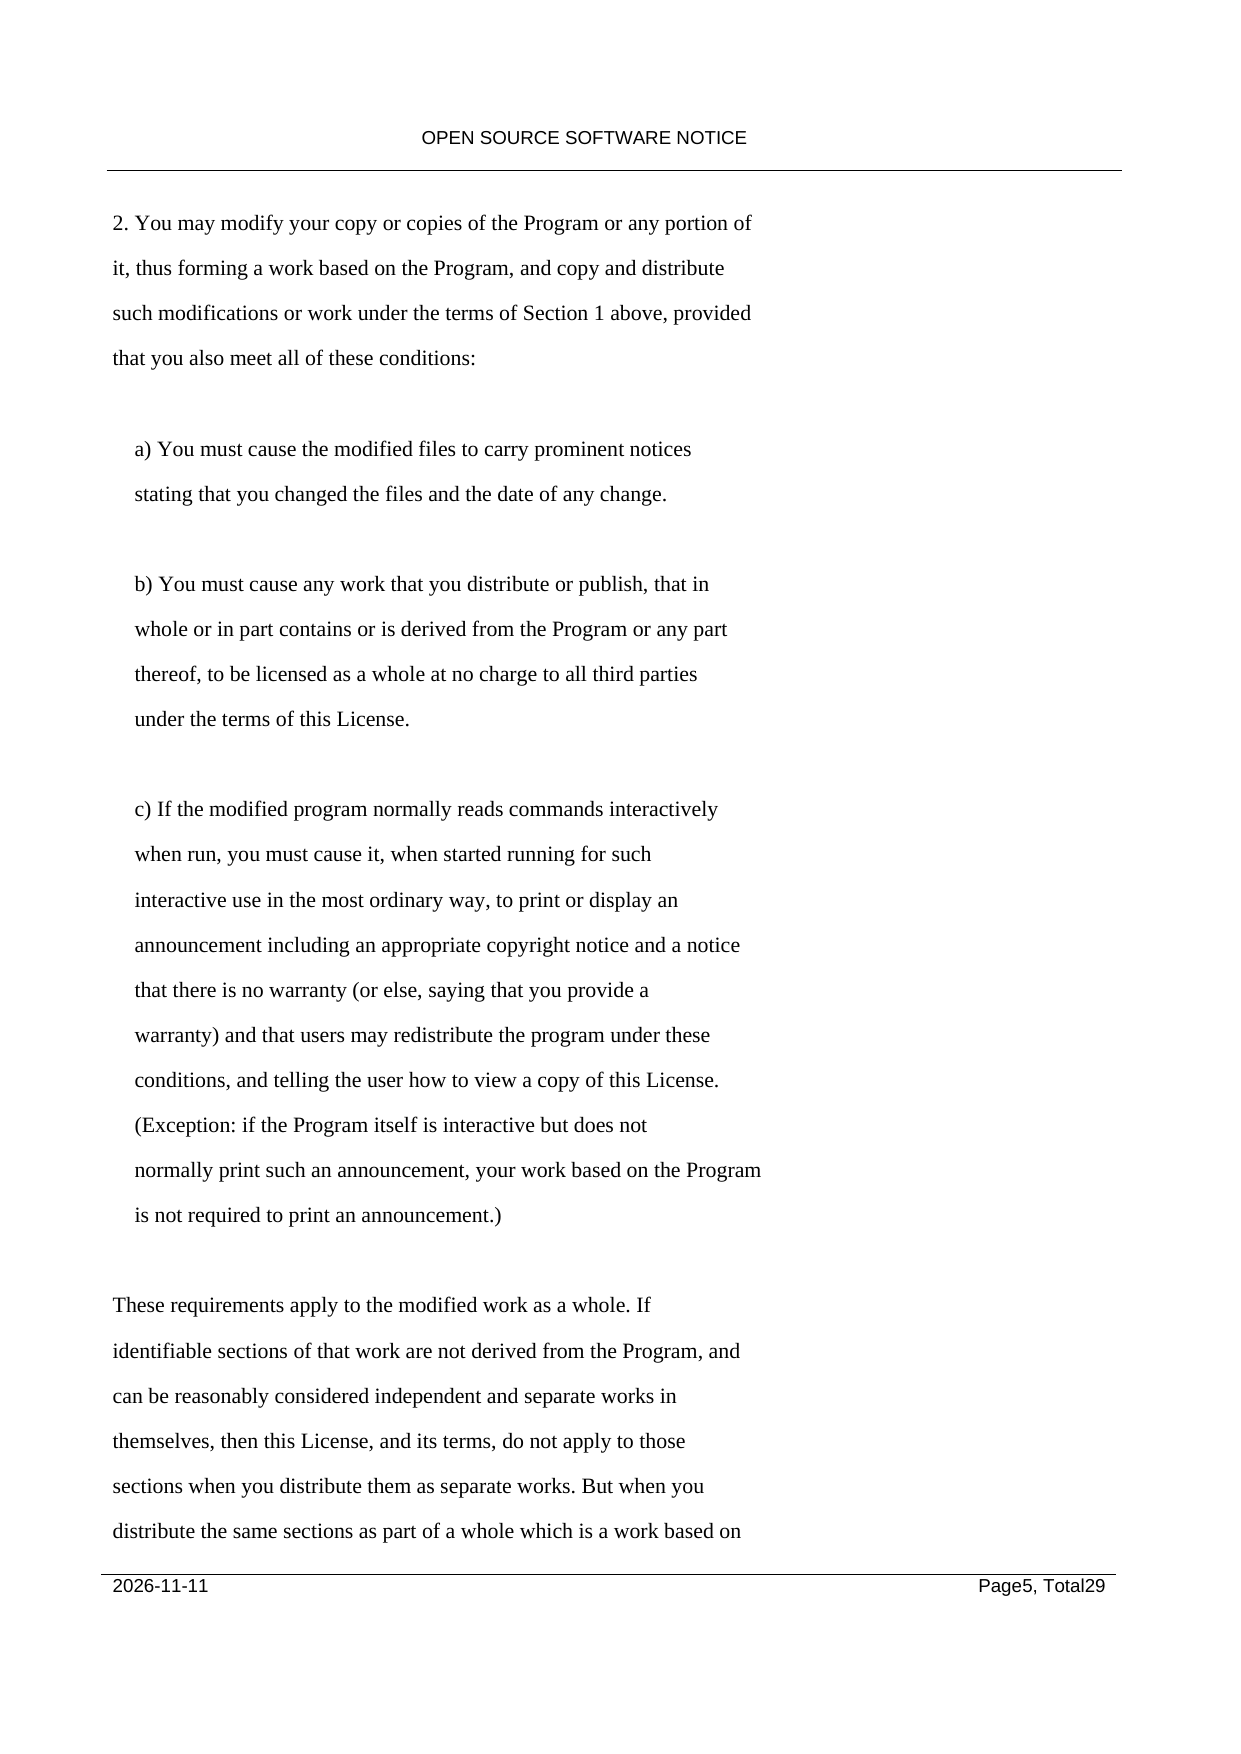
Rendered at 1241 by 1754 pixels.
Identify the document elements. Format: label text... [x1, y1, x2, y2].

text distribute the same sections as part of a whole which is a work based on [112, 1514, 1128, 1547]
text announcement including an appropriate copyright notice and a notice [112, 928, 1128, 961]
text conditions, and telling the user how to view a copy of this License. [112, 1063, 1128, 1096]
text interactive use in the most ordinary way, to print or display an [112, 883, 1128, 915]
text themselves, then this License, and its terms, do not apply to those [112, 1424, 1128, 1457]
text that you also meet all of these conditions: [112, 342, 1128, 374]
text (Exception: if the Program itself is interactive but does not [112, 1108, 1128, 1141]
text thereof, to be licensed as a whole at no charge to all third parties [112, 657, 1128, 690]
text such modifications or work under the terms of Section 1 above, provided [112, 297, 1128, 329]
text stating that you changed the files and the date of any change. [112, 477, 1128, 509]
text These requirements apply to the modified work as a whole. If [112, 1289, 1128, 1321]
text c) If the modified program normally reads commands interactively [112, 793, 1128, 825]
text normally print such an announcement, your work based on the Program [112, 1153, 1128, 1186]
text b) You must cause any work that you distribute or publish, that in [112, 567, 1128, 600]
text under the terms of this License. [112, 702, 1128, 735]
text whole or in part contains or is derived from the Program or any part [112, 612, 1128, 645]
text identifiable sections of that work are not derived from the Program, and [112, 1334, 1128, 1366]
text is not required to print an announcement.) [112, 1199, 1128, 1231]
text that there is no warranty (or else, saying that you provide a [112, 973, 1128, 1006]
text can be reasonably considered independent and separate works in [112, 1379, 1128, 1412]
text warranty) and that users may redistribute the program under these [112, 1018, 1128, 1051]
text a) You must cause the modified files to carry prominent notices [112, 432, 1128, 464]
text 2. You may modify your copy or copies of the Program or any portion of [112, 206, 1128, 239]
text sections when you distribute them as separate works. But when you [112, 1469, 1128, 1502]
text when run, you must cause it, when started running for such [112, 838, 1128, 870]
text it, thus forming a work based on the Program, and copy and distribute [112, 251, 1128, 284]
